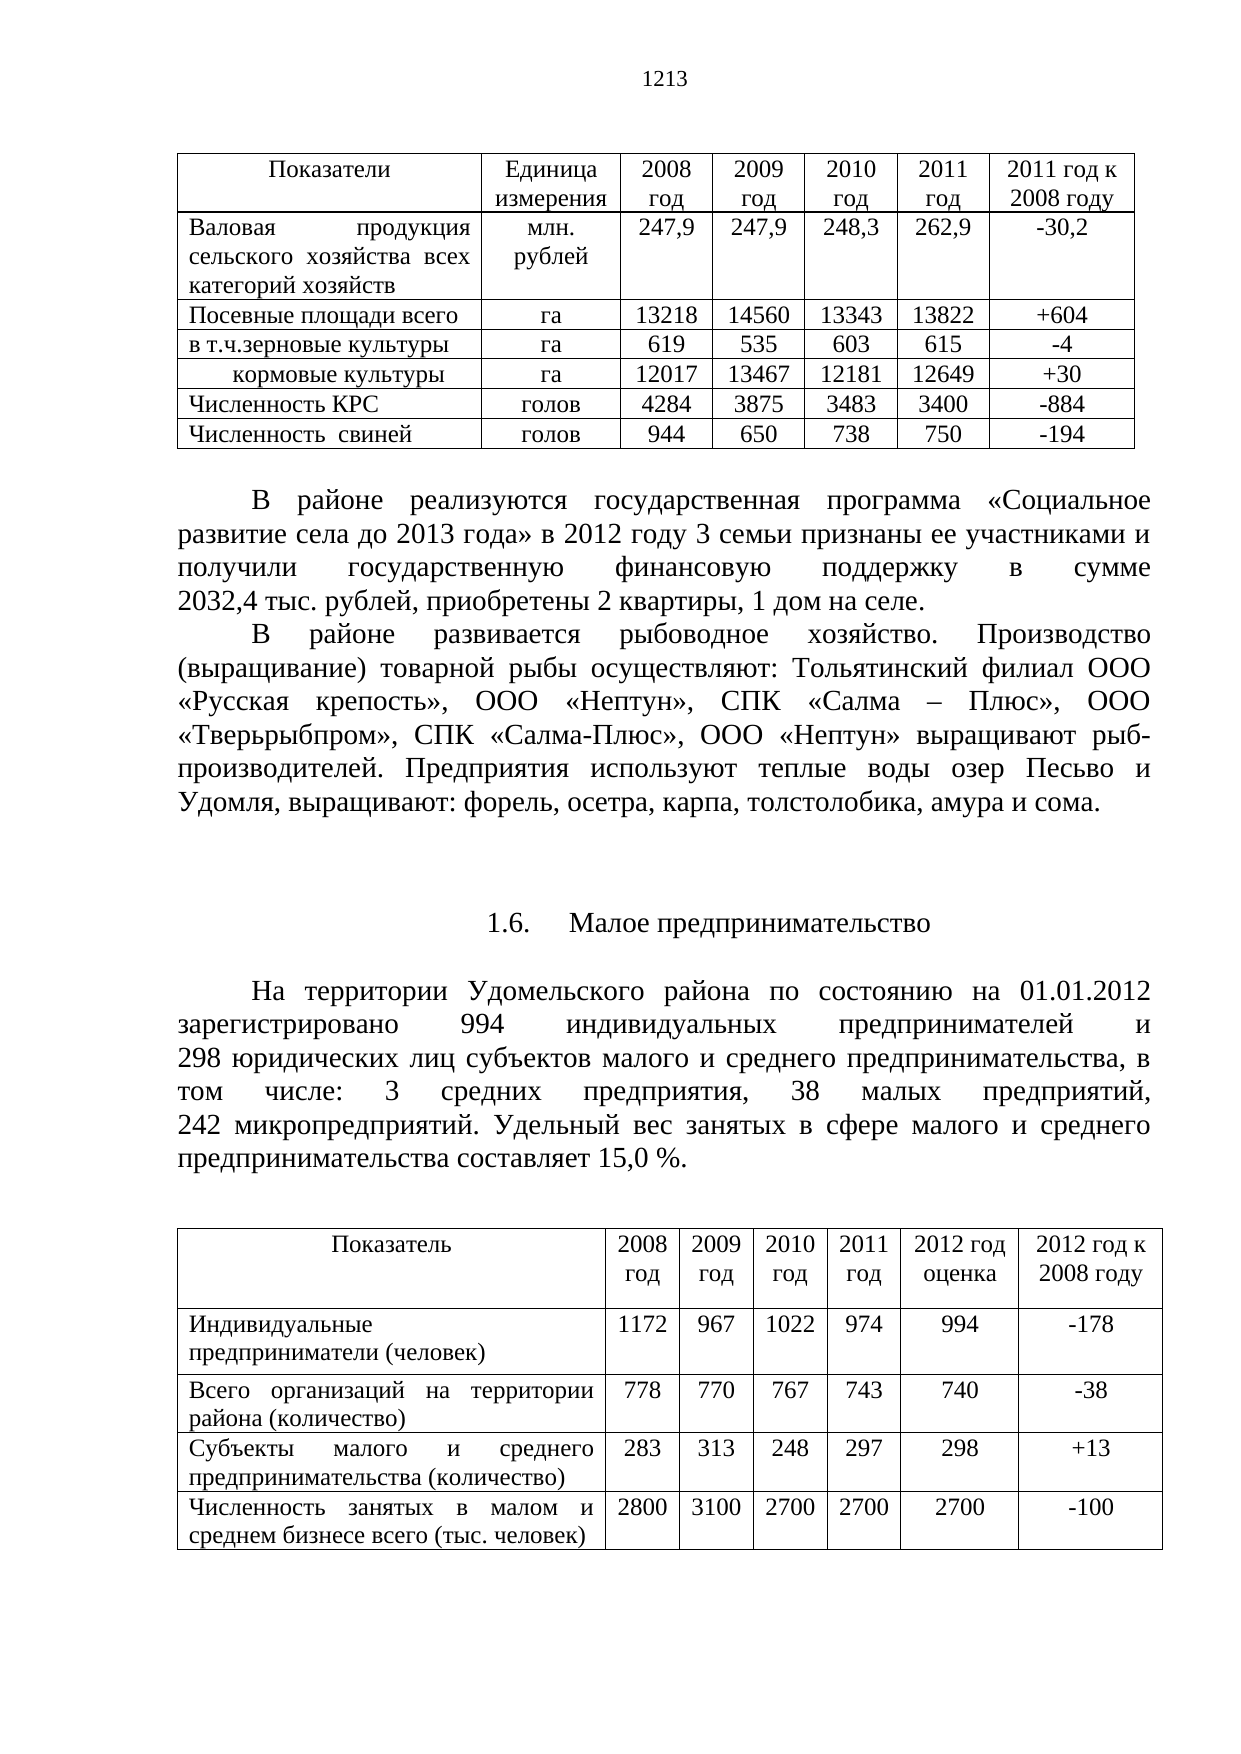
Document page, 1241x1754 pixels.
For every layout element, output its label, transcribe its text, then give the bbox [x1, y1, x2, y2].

table_cell Численность занятых в малом и среднем бизнесе всего (тыс. человек) [178, 1492, 605, 1549]
table_cell 619 [621, 330, 712, 358]
table_cell 13218 [621, 300, 712, 328]
table_cell 3875 [713, 389, 804, 418]
table_cell +30 [990, 359, 1134, 388]
table_cell 967 [680, 1309, 753, 1374]
table_header 2009 год [680, 1229, 753, 1308]
table_cell в т.ч.зерновые культуры [178, 330, 481, 358]
table_cell -100 [1019, 1492, 1162, 1549]
table_cell 3400 [898, 389, 989, 418]
table_cell 2700 [754, 1492, 827, 1549]
table_cell -30,2 [990, 213, 1134, 299]
table_header 2009 год [713, 154, 804, 211]
table_cell 615 [898, 330, 989, 358]
text На территории Удомельского района по состоянию на 01.01.2012 зарегистрировано 994 индивидуальных предпринимателей и 298 юридических лиц субъектов малого и среднего предпринимательства, в том числе: 3 средних предприятия, 38 малых предприятий, 242 микропредприятий. Удельный вес занятых в сфере малого и среднего предпринимательства составляет 15,0 %. [177, 973, 1152, 1174]
table_cell 767 [754, 1375, 827, 1432]
table_cell 248 [754, 1433, 827, 1491]
table_cell 770 [680, 1375, 753, 1432]
table_cell 974 [828, 1309, 900, 1374]
table_cell 13467 [713, 359, 804, 388]
table_header Единица измерения [482, 154, 620, 211]
table_cell 1172 [606, 1309, 679, 1374]
table_cell 12181 [805, 359, 897, 388]
table_cell 12649 [898, 359, 989, 388]
table_cell -194 [990, 419, 1134, 448]
table_cell 4284 [621, 389, 712, 418]
table_header 2011 год [828, 1229, 900, 1308]
table_cell Посевные площади всего [178, 300, 481, 328]
table_header Показатель [178, 1229, 605, 1308]
table_cell 2800 [606, 1492, 679, 1549]
table_cell 535 [713, 330, 804, 358]
text В районе развивается рыбоводное хозяйство. Производство (выращивание) товарной рыбы осуществляют: Тольятинский филиал ООО «Русская крепость», ООО «Нептун», СПК «Салма – Плюс», ООО «Тверьрыбпром», СПК «Салма-Плюс», ООО «Нептун» выращивают рыб-производителей. Предприятия используют теплые воды озер Песьво и Удомля, выращивают: форель, осетра, карпа, толстолобика, амура и сома. [177, 616, 1152, 818]
text В районе реализуются государственная программа «Социальное развитие села до 2013 года» в 2012 году 3 семьи признаны ее участниками и получили государственную финансовую поддержку в сумме 2032,4 тыс. рублей, приобретены 2 квартиры, 1 дом на селе. [177, 482, 1152, 616]
table_cell голов [482, 419, 620, 448]
table_header 2012 год оценка [901, 1229, 1018, 1308]
table_cell 778 [606, 1375, 679, 1432]
table_cell 2700 [828, 1492, 900, 1549]
table_header 2010 год [805, 154, 897, 211]
table_cell Валовая продукция сельского хозяйства всех категорий хозяйств [178, 213, 481, 299]
table_cell га [482, 359, 620, 388]
table_cell 650 [713, 419, 804, 448]
table_cell 994 [901, 1309, 1018, 1374]
table_cell га [482, 300, 620, 328]
table_cell га [482, 330, 620, 358]
table_cell 13822 [898, 300, 989, 328]
table_header 2012 год к 2008 году [1019, 1229, 1162, 1308]
table_cell 944 [621, 419, 712, 448]
table_cell Субъекты малого и среднего предпринимательства (количество) [178, 1433, 605, 1491]
table_cell 743 [828, 1375, 900, 1432]
table_cell 14560 [713, 300, 804, 328]
table_header 2010 год [754, 1229, 827, 1308]
table_cell 297 [828, 1433, 900, 1491]
table_cell кормовые культуры [178, 359, 481, 388]
table_cell Всего организаций на территории района (количество) [178, 1375, 605, 1432]
table_cell 3100 [680, 1492, 753, 1549]
table_cell Индивидуальные предприниматели (человек) [178, 1309, 605, 1374]
table_header 2011 год [898, 154, 989, 211]
table_cell -178 [1019, 1309, 1162, 1374]
table_cell 247,9 [713, 213, 804, 299]
table_cell 298 [901, 1433, 1018, 1491]
table_header Показатели [178, 154, 481, 211]
table_cell +13 [1019, 1433, 1162, 1491]
table_header 2008 год [606, 1229, 679, 1308]
table_cell 262,9 [898, 213, 989, 299]
table_cell млн. рублей [482, 213, 620, 299]
table_cell 3483 [805, 389, 897, 418]
table_cell 283 [606, 1433, 679, 1491]
table_cell 740 [901, 1375, 1018, 1432]
table_header 2011 год к 2008 году [990, 154, 1134, 211]
table_cell 603 [805, 330, 897, 358]
table_cell -884 [990, 389, 1134, 418]
table_cell -38 [1019, 1375, 1162, 1432]
table_cell 2700 [901, 1492, 1018, 1549]
table_cell 13343 [805, 300, 897, 328]
list Малое предпринимательство [266, 906, 1152, 939]
table_cell 248,3 [805, 213, 897, 299]
table_cell +604 [990, 300, 1134, 328]
table_cell 247,9 [621, 213, 712, 299]
table_cell 738 [805, 419, 897, 448]
table_cell 1022 [754, 1309, 827, 1374]
table_header 2008 год [621, 154, 712, 211]
table_cell 750 [898, 419, 989, 448]
table_cell 313 [680, 1433, 753, 1491]
table_cell -4 [990, 330, 1134, 358]
table_cell Численность КРС [178, 389, 481, 418]
table_cell 12017 [621, 359, 712, 388]
table_cell голов [482, 389, 620, 418]
table_cell Численность свиней [178, 419, 481, 448]
